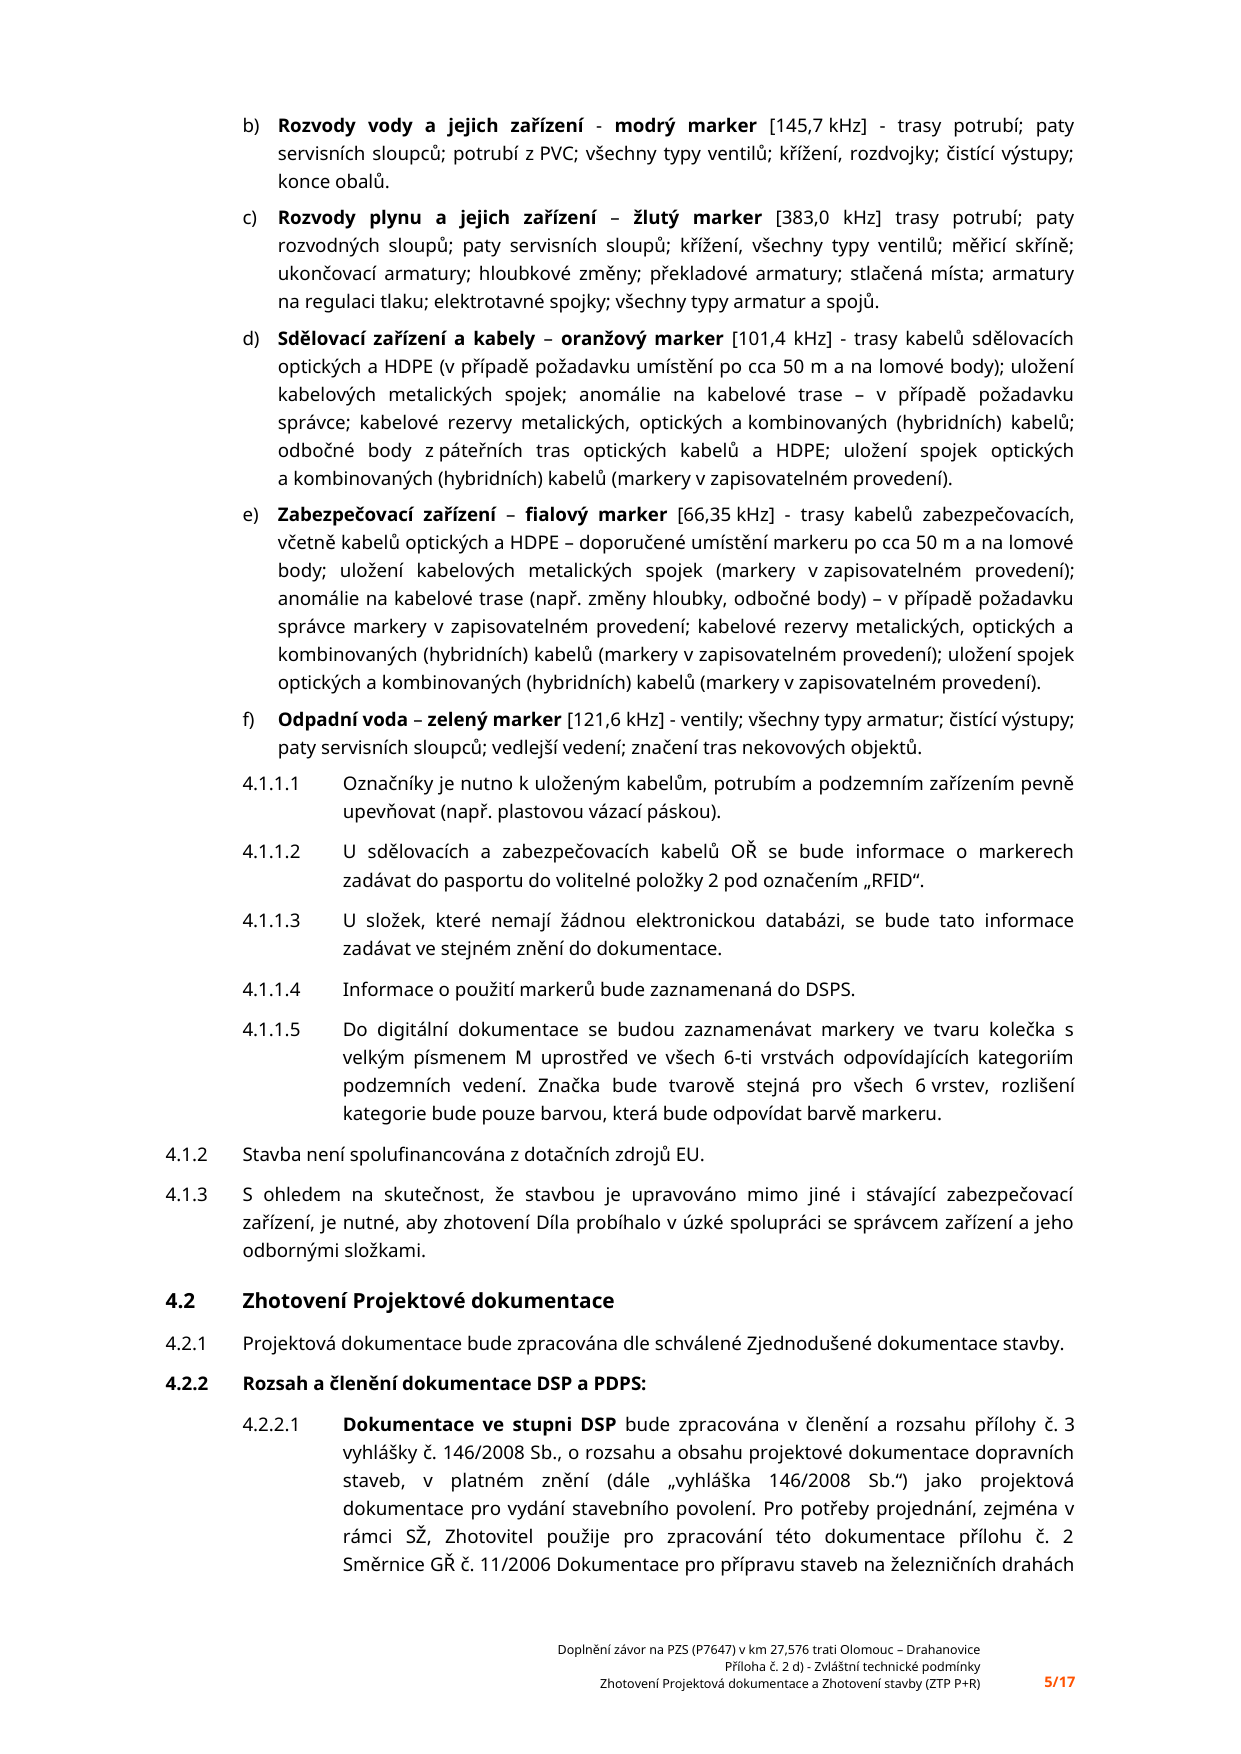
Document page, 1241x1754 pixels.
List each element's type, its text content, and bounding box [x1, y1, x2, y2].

text Označníky je nutno k uloženým kabelům, potrubím a podzemním zařízením pevně upevňovat (např. plastovou vázací páskou). [242, 770, 1075, 824]
text Stavba není spolufinancována z dotačních zdrojů EU. [165, 1141, 1075, 1167]
text Odpadní voda – zelený marker [121,6 kHz] - ventily; všechny typy armatur; čistící výstupy; paty servisních sloupců; vedlejší vedení; značení tras nekovových objektů. [242, 706, 1075, 759]
text Zabezpečovací zařízení – fialový marker [66,35 kHz] - trasy kabelů zabezpečovacích, včetně kabelů optických a HDPE – doporučené umístění markeru po cca 50 m a na lomové body; uložení kabelových metalických spojek (markery v zapisovatelném provedení); anomálie na kabelové trase (např. změny hloubky, odbočné body) – v případě požadavku správce markery v zapisovatelném provedení; kabelové rezervy metalických, optických a kombinovaných (hybridních) kabelů (markery v zapisovatelném provedení); uložení spojek optických a kombinovaných (hybridních) kabelů (markery v zapisovatelném provedení). [242, 501, 1075, 695]
text Rozvody plynu a jejich zařízení – žlutý marker [383,0 kHz] trasy potrubí; paty rozvodných sloupů; paty servisních sloupů; křížení, všechny typy ventilů; měřicí skříně; ukončovací armatury; hloubkové změny; překladové armatury; stlačená místa; armatury na regulaci tlaku; elektrotavné spojky; všechny typy armatur a spojů. [242, 204, 1075, 314]
text S ohledem na skutečnost, že stavbou je upravováno mimo jiné i stávající zabezpečovací zařízení, je nutné, aby zhotovení Díla probíhalo v úzké spolupráci se správcem zařízení a jeho odbornými složkami. [165, 1182, 1075, 1263]
text Informace o použití markerů bude zaznamenaná do DSPS. [242, 976, 1075, 1001]
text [242, 1411, 1075, 1577]
text Projektová dokumentace bude zpracována dle schválené Zjednodušené dokumentace stavby. [165, 1330, 1075, 1356]
text Rozvody vody a jejich zařízení - modrý marker [145,7 kHz] - trasy potrubí; paty servisních sloupců; potrubí z PVC; všechny typy ventilů; křížení, rozdvojky; čistící výstupy; konce obalů. [242, 112, 1075, 194]
text U složek, které nemají žádnou elektronickou databázi, se bude tato informace zadávat ve stejném znění do dokumentace. [242, 907, 1075, 961]
text Zhotovení Projektové dokumentace [165, 1286, 1075, 1315]
text U sdělovacích a zabezpečovacích kabelů OŘ se bude informace o markerech zadávat do pasportu do volitelné položky 2 pod označením „RFID“. [242, 839, 1075, 892]
text Do digitální dokumentace se budou zaznamenávat markery ve tvaru kolečka s velkým písmenem M uprostřed ve všech 6-ti vrstvách odpovídajících kategoriím podzemních vedení. Značka bude tvarově stejná pro všech 6 vrstev, rozlišení kategorie bude pouze barvou, která bude odpovídat barvě markeru. [242, 1016, 1075, 1126]
text Sdělovací zařízení a kabely – oranžový marker [101,4 kHz] - trasy kabelů sdělovacích optických a HDPE (v případě požadavku umístění po cca 50 m a na lomové body); uložení kabelových metalických spojek; anomálie na kabelové trase – v případě požadavku správce; kabelové rezervy metalických, optických a kombinovaných (hybridních) kabelů; odbočné body z páteřních tras optických kabelů a HDPE; uložení spojek optických a kombinovaných (hybridních) kabelů (markery v zapisovatelném provedení). [242, 325, 1075, 491]
text Rozsah a členění dokumentace DSP a PDPS: [165, 1371, 1075, 1396]
